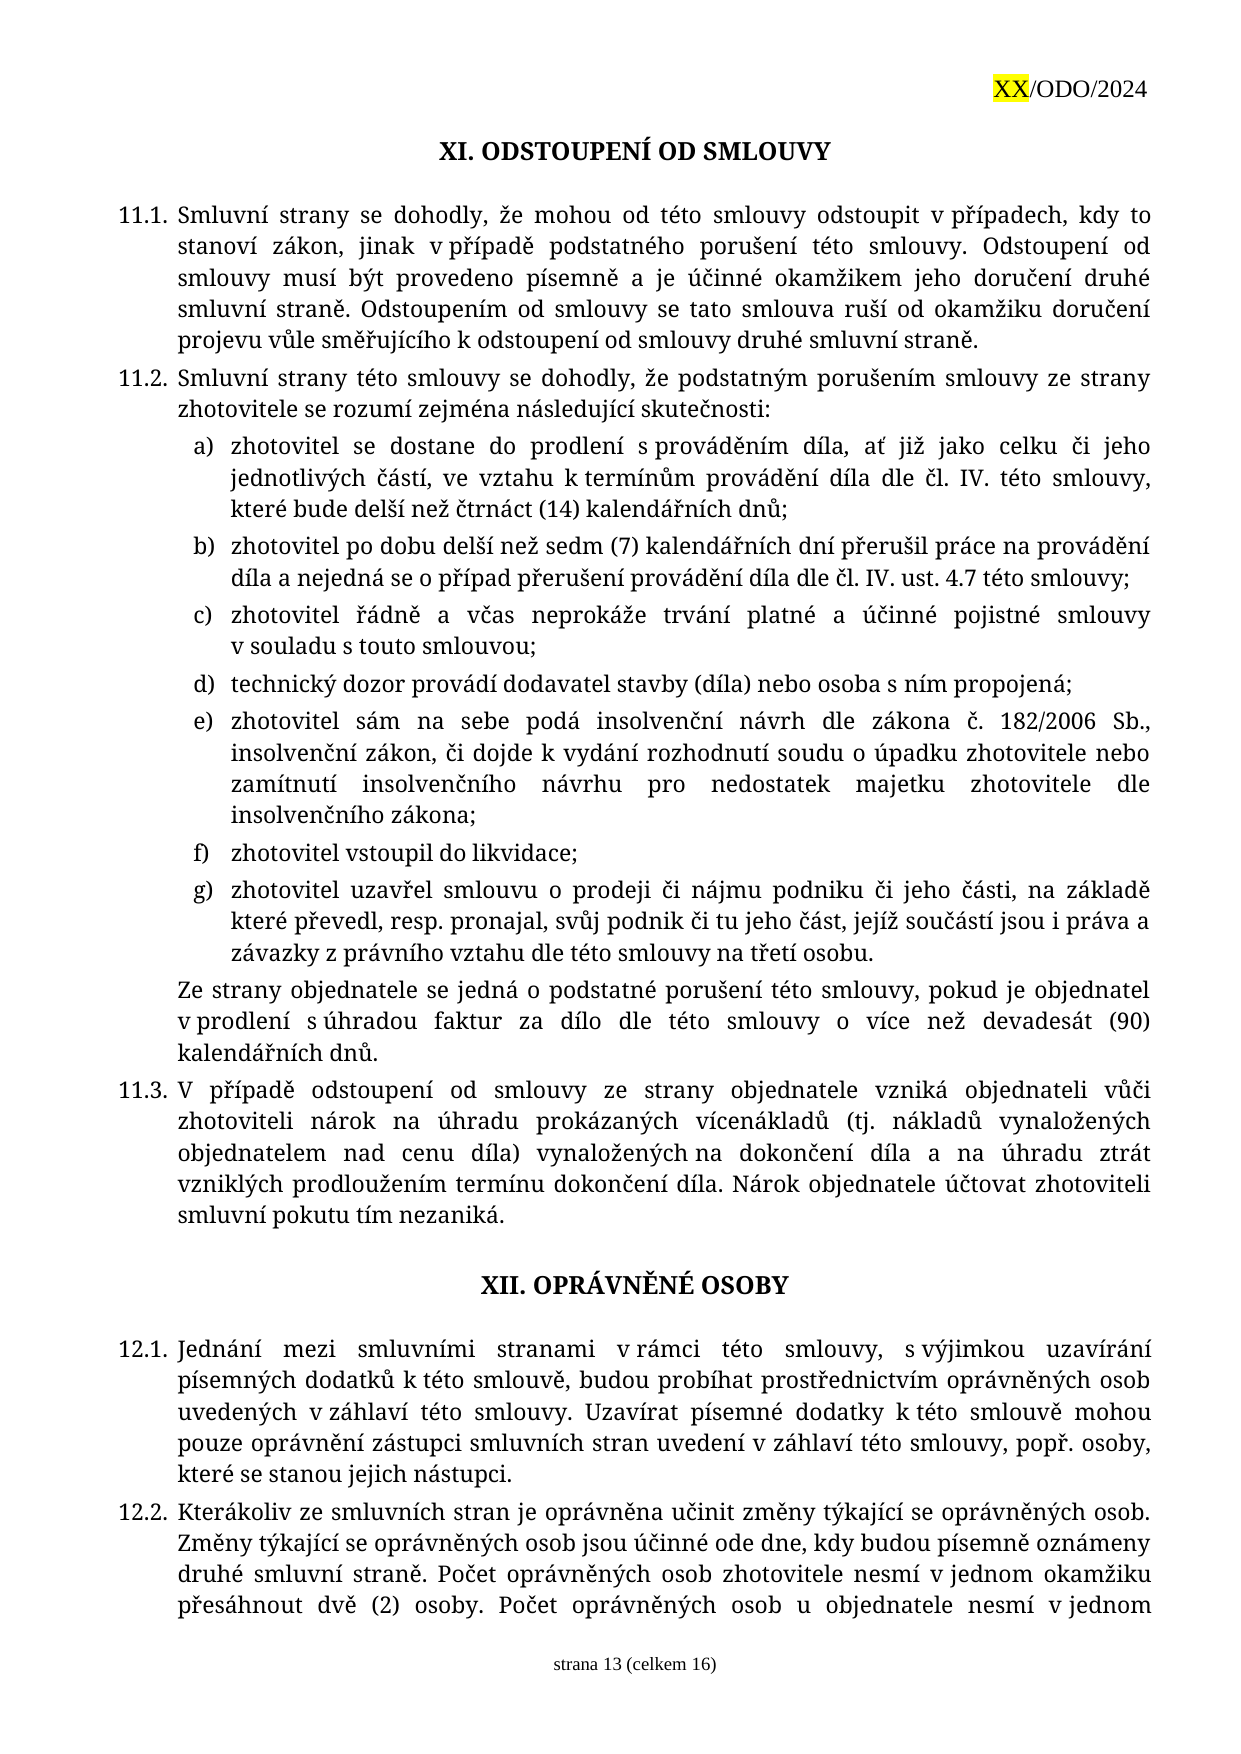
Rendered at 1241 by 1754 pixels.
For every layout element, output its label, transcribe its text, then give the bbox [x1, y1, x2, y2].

list Jednání mezi smluvními stranami v rámci této smlouvy, s výjimkou uzavírání písemných dodatků k této smlouvě, budou probíhat prostřednictvím oprávněných osob uvedených v záhlaví této smlouvy. Uzavírat písemné dodatky k této smlouvě mohou pouze oprávnění zástupci smluvních stran uvedení v záhlaví této smlouvy, popř. osoby, které se stanou jejich nástupci. [118, 1333, 1152, 1489]
list zhotovitel řádně a včas neprokáže trvání platné a účinné pojistné smlouvy v souladu s touto smlouvou; [193, 599, 1152, 662]
subtitle XI. ODSTOUPENÍ OD SMLOUVY [118, 134, 1152, 168]
subtitle XII. OPRÁVNĚNÉ OSOBY [118, 1268, 1152, 1302]
list zhotovitel uzavřel smlouvu o prodeji či nájmu podniku či jeho části, na základě které převedl, resp. pronajal, svůj podnik či tu jeho část, jejíž součástí jsou i práva a závazky z právního vztahu dle této smlouvy na třetí osobu. [193, 874, 1152, 968]
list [118, 1496, 1152, 1621]
text Ze strany objednatele se jedná o podstatné porušení této smlouvy, pokud je objednatel v prodlení s úhradou faktur za dílo dle této smlouvy o více než devadesát (90) kalendářních dnů. [177, 974, 1152, 1068]
list zhotovitel po dobu delší než sedm (7) kalendářních dní přerušil práce na provádění díla a nejedná se o případ přerušení provádění díla dle čl. IV. ust. 4.7 této smlouvy; [193, 530, 1152, 593]
list V případě odstoupení od smlouvy ze strany objednatele vzniká objednateli vůči zhotoviteli nárok na úhradu prokázaných vícenákladů (tj. nákladů vynaložených objednatelem nad cenu díla) vynaložených na dokončení díla a na úhradu ztrát vzniklých prodloužením termínu dokončení díla. Nárok objednatele účtovat zhotoviteli smluvní pokutu tím nezaniká. [118, 1074, 1152, 1230]
list Smluvní strany této smlouvy se dohodly, že podstatným porušením smlouvy ze strany zhotovitele se rozumí zejména následující skutečnosti: [118, 362, 1152, 424]
list zhotovitel sám na sebe podá insolvenční návrh dle zákona č. 182/2006 Sb., insolvenční zákon, či dojde k vydání rozhodnutí soudu o úpadku zhotovitele nebo zamítnutí insolvenčního návrhu pro nedostatek majetku zhotovitele dle insolvenčního zákona; [193, 705, 1152, 830]
list zhotovitel se dostane do prodlení s prováděním díla, ať již jako celku či jeho jednotlivých částí, ve vztahu k termínům provádění díla dle čl. IV. této smlouvy, které bude delší než čtrnáct (14) kalendářních dnů; [193, 430, 1152, 524]
list technický dozor provádí dodavatel stavby (díla) nebo osoba s ním propojená; [193, 668, 1152, 699]
list Smluvní strany se dohodly, že mohou od této smlouvy odstoupit v případech, kdy to stanoví zákon, jinak v případě podstatného porušení této smlouvy. Odstoupení od smlouvy musí být provedeno písemně a je účinné okamžikem jeho doručení druhé smluvní straně. Odstoupením od smlouvy se tato smlouva ruší od okamžiku doručení projevu vůle směřujícího k odstoupení od smlouvy druhé smluvní straně. [118, 199, 1152, 355]
list zhotovitel vstoupil do likvidace; [193, 837, 1152, 868]
